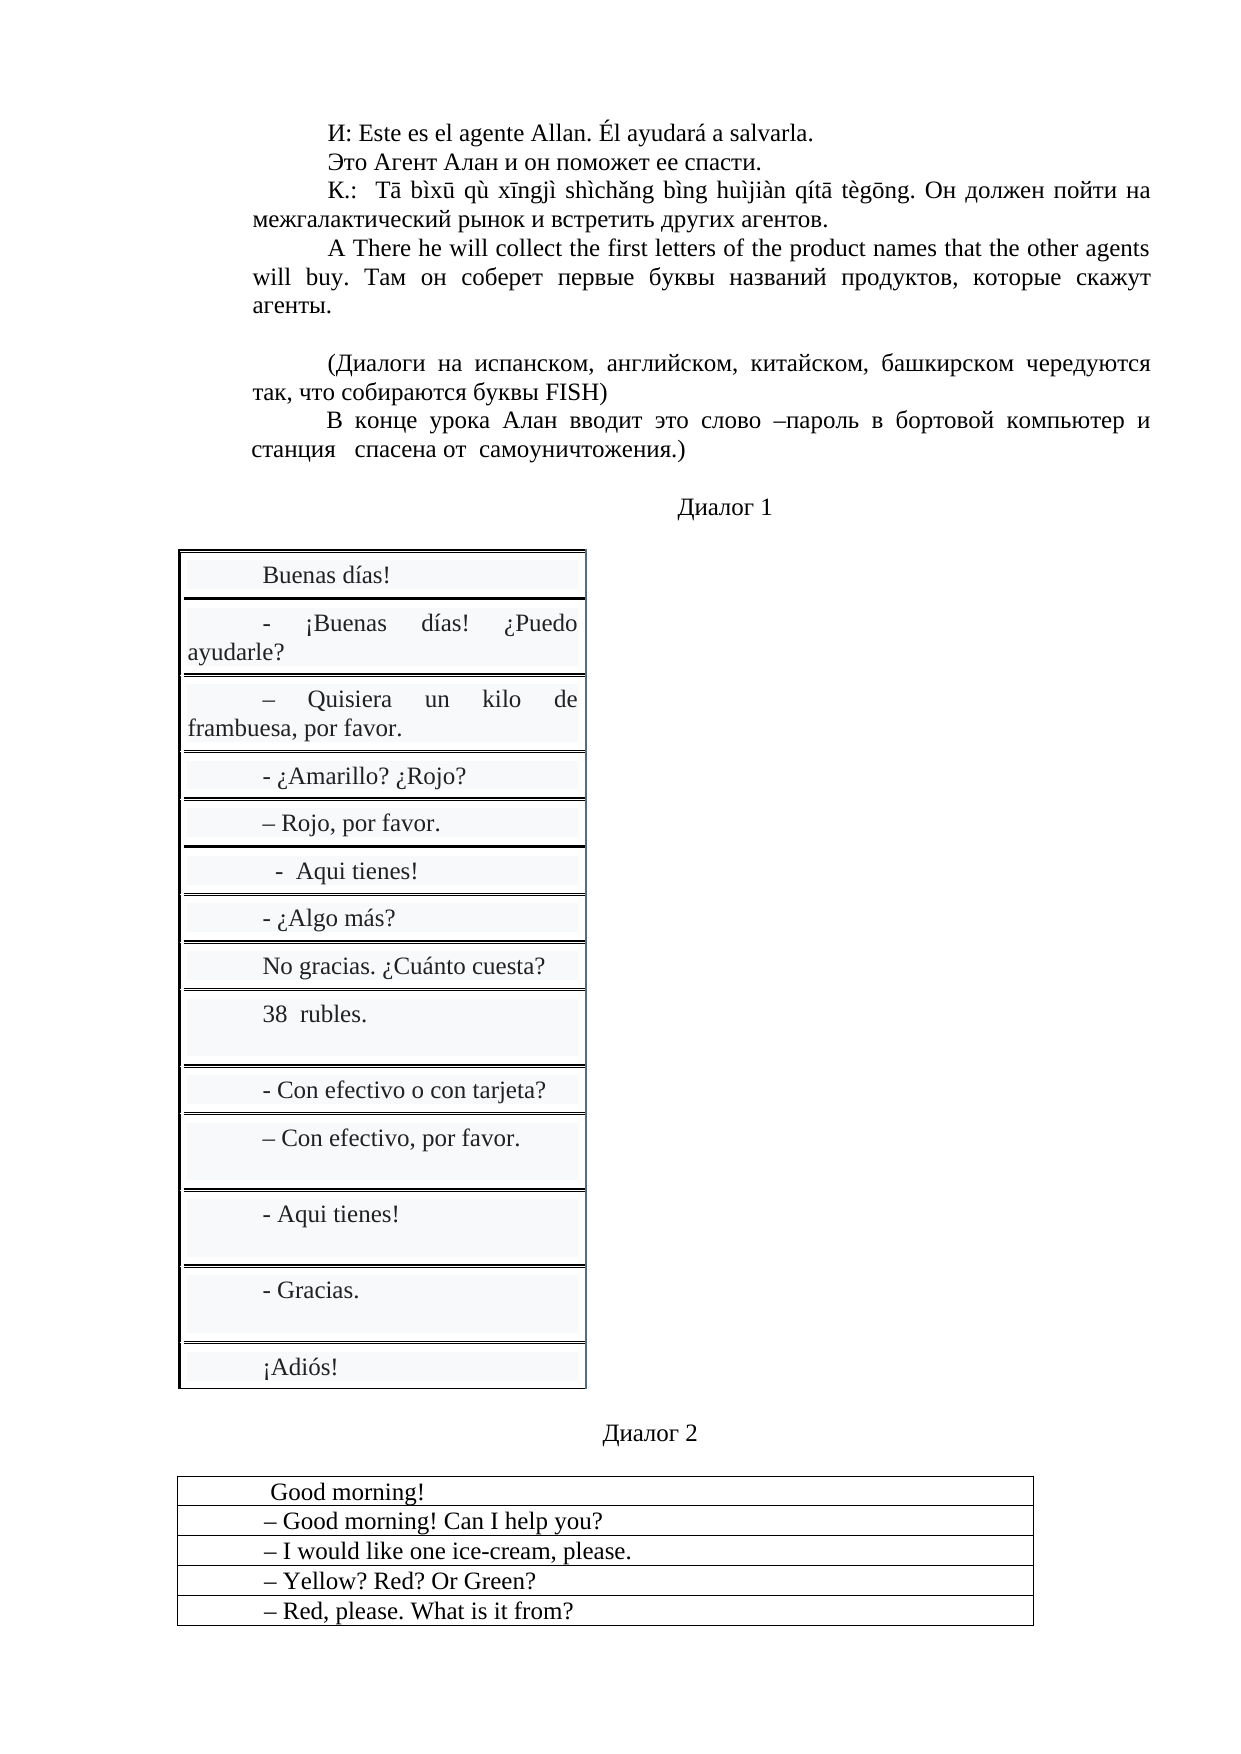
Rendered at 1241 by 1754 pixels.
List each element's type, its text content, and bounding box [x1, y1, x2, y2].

text В конце урока Алан вводит это слово –пароль в бортовой компьютер и станция спасена от самоуничтожения.) [251, 406, 1152, 463]
table_cell – Yellow? Red? Or Green? [178, 1566, 1033, 1595]
table_cell - Con efectivo o con tarjeta? [181, 1064, 585, 1112]
table_header Buenas días! [181, 553, 585, 597]
table_cell – Quisiera un kilo de frambuesa, por favor. [181, 673, 585, 750]
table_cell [178, 1596, 1033, 1624]
table_cell - ¿Amarillo? ¿Rojo? [180, 750, 585, 797]
table_cell – I would like one ice-cream, please. [178, 1536, 1033, 1565]
table_cell - ¿Algo más? [181, 893, 585, 940]
list Это Агент Алан и он поможет ее спасти. [252, 147, 1152, 176]
text Диалог 2 [177, 1418, 1152, 1447]
table_cell – Con efectivo, por favor. [180, 1112, 585, 1188]
table_cell - Aqui tienes! [181, 845, 585, 892]
table_cell - Gracias. [181, 1264, 585, 1341]
table_cell No gracias. ¿Cuánto cuesta? [181, 940, 585, 988]
list И: Este es el agente Allan. Él ayudará a salvarla. [252, 118, 1152, 147]
table_header Good morning! [178, 1477, 1033, 1505]
table_cell ¡Adiós! [180, 1341, 585, 1388]
list К.: Tā bìxū qù xīngjì shìchǎng bìng huìjiàn qítā tègōng. Он должен пойти на межгалактический рынок и встретить других агентов. [252, 176, 1152, 233]
table_cell 38 rubles. [180, 988, 585, 1064]
list (Диалоги на испанском, английском, китайском, башкирском чередуются так, что собираются буквы FISH) [252, 348, 1152, 406]
table_cell - ¡Buenas días! ¿Puedo ayudarle? [181, 597, 585, 673]
text Диалог 1 [177, 492, 1152, 521]
list A There he will collect the first letters of the product names that the other agents will buy. Там он соберет первые буквы названий продуктов, которые скажут агенты. [252, 233, 1152, 319]
table_cell – Good morning! Can I help you? [178, 1506, 1033, 1535]
table_cell – Rojo, por favor. [181, 797, 585, 845]
table_cell - Aqui tienes! [181, 1188, 585, 1264]
